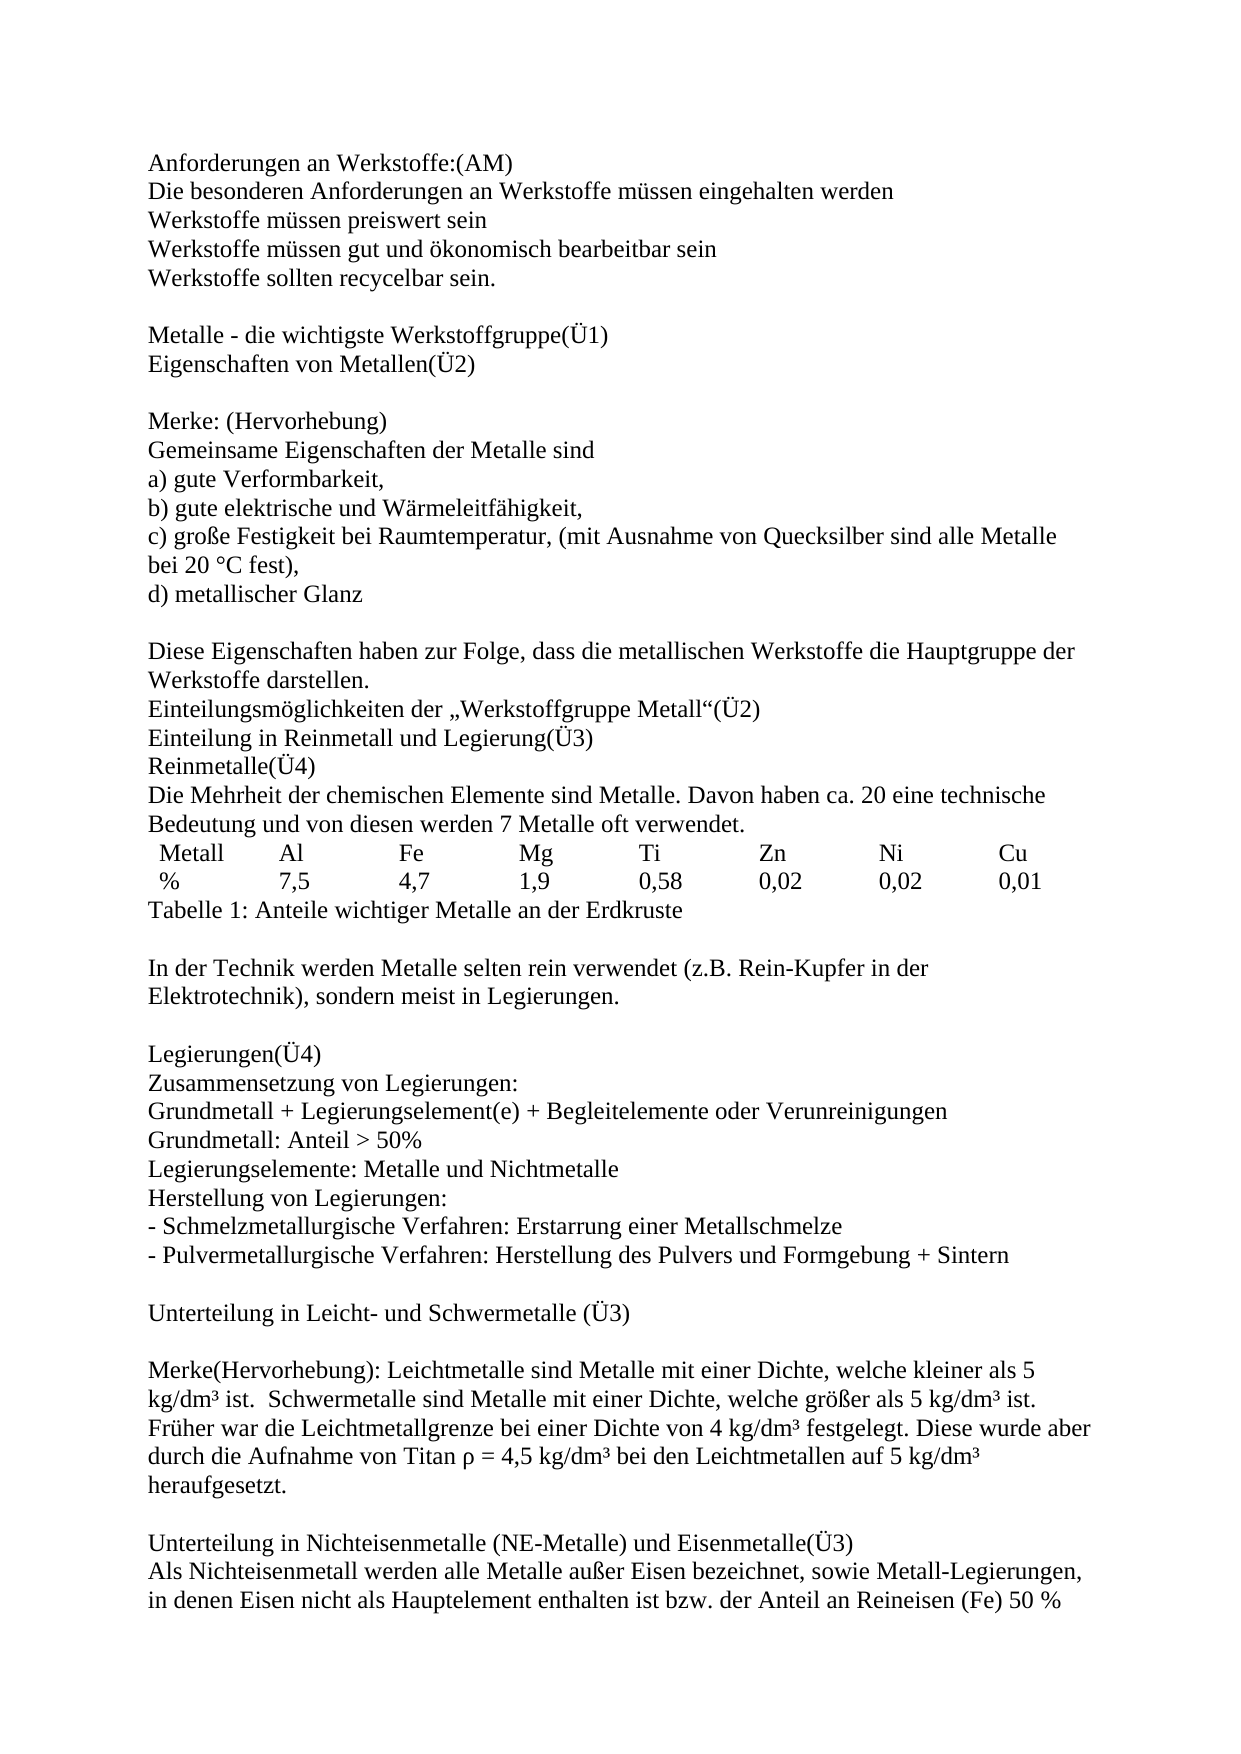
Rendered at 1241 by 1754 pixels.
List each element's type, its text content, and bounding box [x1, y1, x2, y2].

text Unterteilung in Leicht- und Schwermetalle (Ü3) [148, 1298, 1093, 1326]
table_cell 4,7 [388, 866, 507, 895]
text - Pulvermetallurgische Verfahren: Herstellung des Pulvers und Formgebung + Sintern [148, 1240, 1093, 1269]
table_header Cu [987, 838, 1107, 866]
table_cell 1,9 [507, 866, 627, 895]
table_header Mg [507, 838, 627, 866]
text In der Technik werden Metalle selten rein verwendet (z.B. Rein-Kupfer in der Elektrotechnik), sondern meist in Legierungen. [148, 953, 1093, 1010]
text c) große Festigkeit bei Raumtemperatur, (mit Ausnahme von Quecksilber sind alle Metalle bei 20 °C fest), [148, 521, 1093, 579]
text Grundmetall: Anteil > 50% [148, 1125, 1093, 1154]
text Einteilung in Reinmetall und Legierung(Ü3) [148, 723, 1093, 751]
table_header Zn [747, 838, 867, 866]
text Werkstoffe sollten recycelbar sein. [148, 263, 1093, 291]
text Diese Eigenschaften haben zur Folge, dass die metallischen Werkstoffe die Hauptgruppe der Werkstoffe darstellen. [148, 636, 1093, 694]
text Herstellung von Legierungen: [148, 1183, 1093, 1211]
text Reinmetalle(Ü4) [148, 751, 1093, 780]
text Unterteilung in Nichteisenmetalle (NE-Metalle) und Eisenmetalle(Ü3) [148, 1528, 1093, 1556]
text Zusammensetzung von Legierungen: [148, 1068, 1093, 1096]
text b) gute elektrische und Wärmeleitfähigkeit, [148, 493, 1093, 521]
table_cell 0,02 [747, 866, 867, 895]
text Tabelle 2: Anteile wichtiger Metalle an der Erdkruste [148, 895, 1093, 924]
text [148, 1556, 1093, 1614]
text Metalle - die wichtigste Werkstoffgruppe(Ü1) [148, 320, 1093, 349]
text Die besonderen Anforderungen an Werkstoffe müssen eingehalten werden [148, 176, 1093, 205]
text Merke(Hervorhebung): Leichtmetalle sind Metalle mit einer Dichte, welche kleiner als 5 kg/dm³ ist. Schwermetalle sind Metalle mit einer Dichte, welche größer als 5 kg/dm³ ist. Früher war die Leichtmetallgrenze bei einer Dichte von 4 kg/dm³ festgelegt. Diese wurde aber durch die Aufnahme von Titan ρ = 4,5 kg/dm³ bei den Leichtmetallen auf 5 kg/dm³ heraufgesetzt. [148, 1355, 1093, 1499]
table_cell 0,58 [627, 866, 747, 895]
table_cell 0,01 [987, 866, 1107, 895]
table_cell % [148, 866, 267, 895]
text Legierungen(Ü4) [148, 1039, 1093, 1068]
table_cell 7,5 [268, 866, 387, 895]
table_header Ti [627, 838, 747, 866]
text Eigenschaften von Metallen(Ü2) [148, 349, 1093, 378]
table_header Ni [867, 838, 987, 866]
text Legierungselemente: Metalle und Nichtmetalle [148, 1154, 1093, 1183]
text d) metallischer Glanz [148, 579, 1093, 608]
text - Schmelzmetallurgische Verfahren: Erstarrung einer Metallschmelze [148, 1211, 1093, 1240]
text Die Mehrheit der chemischen Elemente sind Metalle. Davon haben ca. 20 eine technische Bedeutung und von diesen werden 7 Metalle oft verwendet. [148, 780, 1093, 838]
text a) gute Verformbarkeit, [148, 464, 1093, 493]
table_cell 0,02 [867, 866, 987, 895]
text Einteilungsmöglichkeiten der „Werkstoffgruppe Metall“(Ü2) [148, 694, 1093, 723]
text Anforderungen an Werkstoffe:(AM) [148, 148, 1093, 176]
table_header Al [268, 838, 387, 866]
table_header Metall [148, 838, 267, 866]
text Werkstoffe müssen gut und ökonomisch bearbeitbar sein [148, 234, 1093, 263]
text Werkstoffe müssen preiswert sein [148, 205, 1093, 234]
text Gemeinsame Eigenschaften der Metalle sind [148, 435, 1093, 464]
table_header Fe [388, 838, 507, 866]
text Merke: (Hervorhebung) [148, 406, 1093, 435]
text Grundmetall + Legierungselement(e) + Begleitelemente oder Verunreinigungen [148, 1096, 1093, 1125]
